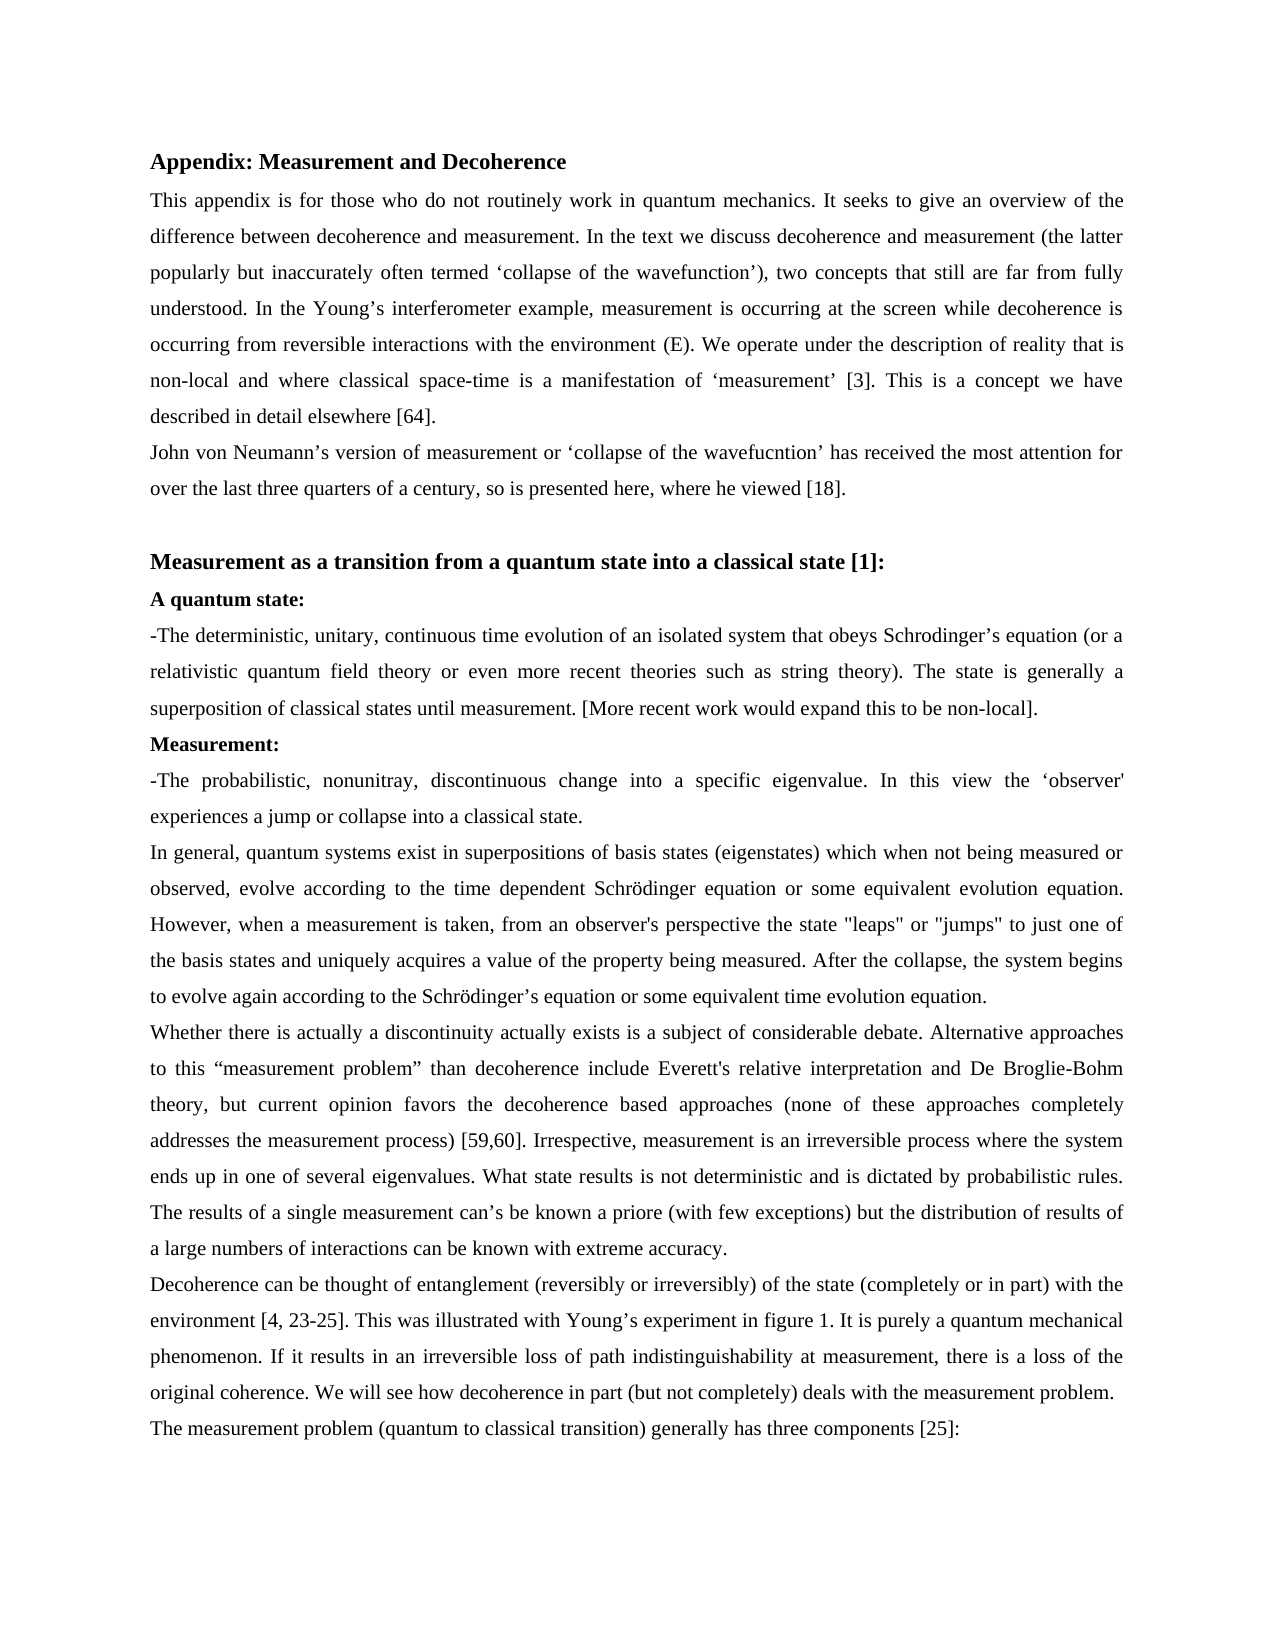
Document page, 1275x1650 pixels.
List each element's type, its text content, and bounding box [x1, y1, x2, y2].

text A quantum state: [150, 587, 1125, 611]
text Measurement: [150, 732, 1125, 756]
text The measurement problem (quantum to classical transition) generally has three components [25]: [150, 1416, 1125, 1440]
text John von Neumann’s version of measurement or ‘collapse of the wavefucntion’ has received the most attention for over the last three quarters of a century, so is presented here, where he viewed [18]. [150, 440, 1125, 500]
text This appendix is for those who do not routinely work in quantum mechanics. It seeks to give an overview of the difference between decoherence and measurement. In the text we discuss decoherence and measurement (the latter popularly but inaccurately often termed ‘collapse of the wavefunction’), two concepts that still are far from fully understood. In the Young’s interferometer example, measurement is occurring at the screen while decoherence is occurring from reversible interactions with the environment (E). We operate under the description of reality that is non-local and where classical space-time is a manifestation of ‘measurement’ [3]. This is a concept we have described in detail elsewhere [64]. [150, 187, 1125, 428]
text -The probabilistic, nonunitray, discontinuous change into a specific eigenvalue. In this view the ‘observer' experiences a jump or collapse into a classical state. [150, 768, 1125, 828]
text -The deterministic, unitary, continuous time evolution of an isolated system that obeys Schrodinger’s equation (or a relativistic quantum field theory or even more recent theories such as string theory). The state is generally a superposition of classical states until measurement. [More recent work would expand this to be non-local]. [150, 623, 1125, 719]
text Decoherence can be thought of entanglement (reversibly or irreversibly) of the state (completely or in part) with the environment [4, 23-25]. This was illustrated with Young’s experiment in figure 1. It is purely a quantum mechanical phenomenon. If it results in an irreversible loss of path indistinguishability at measurement, there is a loss of the original coherence. We will see how decoherence in part (but not completely) deals with the measurement problem. [150, 1272, 1125, 1404]
text Whether there is actually a discontinuity actually exists is a subject of considerable debate. Alternative approaches to this “measurement problem” than decoherence include Everett's relative interpretation and De Broglie-Bohm theory, but current opinion favors the decoherence based approaches (none of these approaches completely addresses the measurement process) [59,60]. Irrespective, measurement is an irreversible process where the system ends up in one of several eigenvalues. What state results is not deterministic and is dictated by probabilistic rules. The results of a single measurement can’s be known a priore (with few exceptions) but the distribution of results of a large numbers of interactions can be known with extreme accuracy. [150, 1020, 1125, 1260]
text Measurement as a transition from a quantum state into a classical state [1]: [150, 548, 1125, 574]
text In general, quantum systems exist in superpositions of basis states (eigenstates) which when not being measured or observed, evolve according to the time dependent Schrödinger equation or some equivalent evolution equation. However, when a measurement is taken, from an observer's perspective the state "leaps" or "jumps" to just one of the basis states and uniquely acquires a value of the property being measured. After the collapse, the system begins to evolve again according to the Schrödinger’s equation or some equivalent time evolution equation. [150, 840, 1125, 1008]
text Appendix: Measurement and Decoherence [150, 148, 1125, 174]
